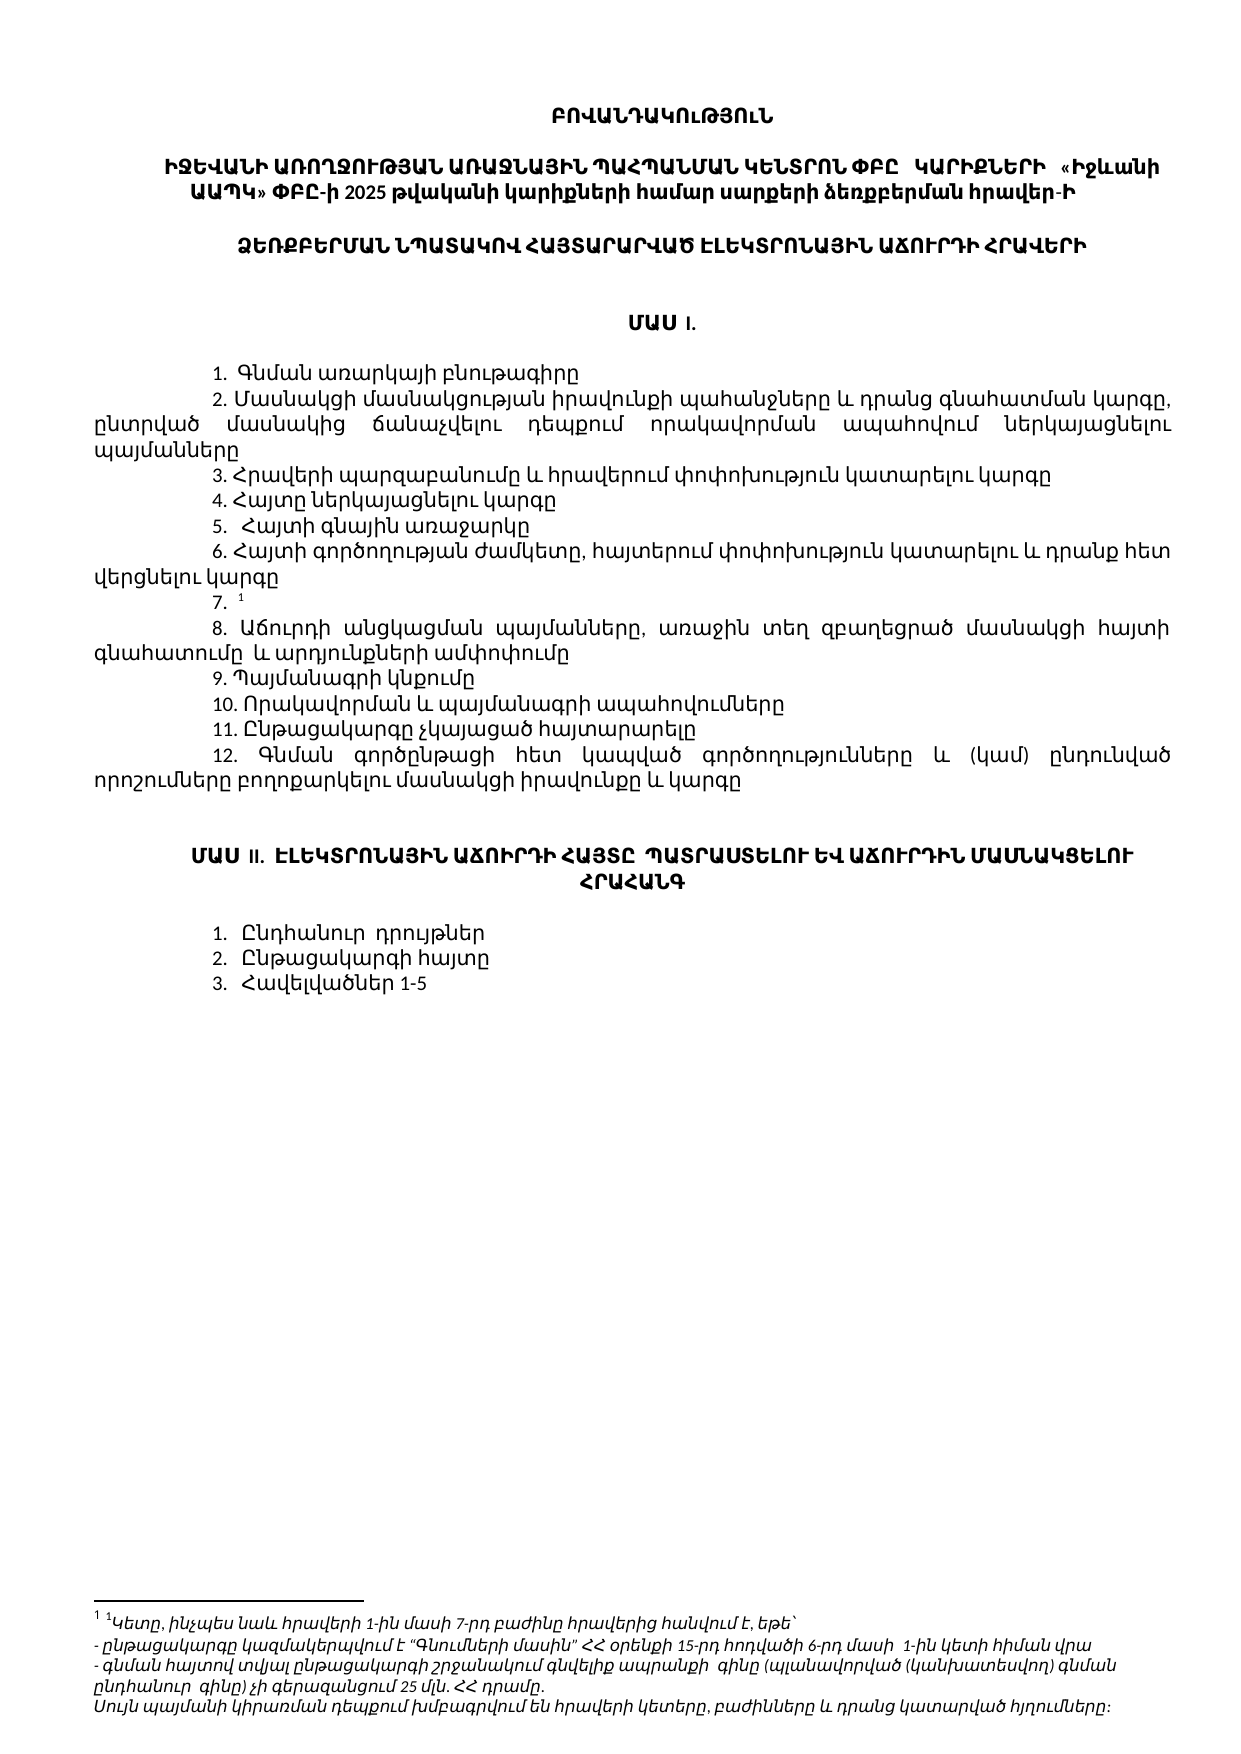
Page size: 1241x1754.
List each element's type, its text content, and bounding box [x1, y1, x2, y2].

text 5. Հայտի գնային առաջարկը [94, 513, 1171, 538]
text 2. Մասնակցի մասնակցության իրավունքի պահանջները և դրանց գնահատման կարգը, ընտրված մասնակից ճանաչվելու դեպքում որակավորման ապահովում ներկայացնելու պայմանները [94, 386, 1171, 462]
text 4. Հայտը ներկայացնելու կարգը [94, 488, 1171, 513]
text ՄԱՍ I. [94, 310, 1171, 335]
text 8. Աճուրդի անցկացման պայմանները, առաջին տեղ զբաղեցրած մասնակցի հայտի գնահատումը և արդյունքների ամփոփումը [94, 615, 1171, 666]
text 1. Գնման առարկայի բնութագիրը [94, 361, 1171, 386]
text ՁԵՌՔԲԵՐՄԱՆ ՆՊԱՏԱԿՈՎ ՀԱՅՏԱՐԱՐՎԱԾ ԷԼԵԿՏՐՈՆԱՅԻՆ ԱՃՈՒՐԴԻ ՀՐԱՎԵՐԻ [94, 233, 1171, 259]
text 11. Ընթացակարգը չկայացած հայտարարելը [94, 716, 1171, 742]
text ՄԱՍ II. ԷԼԵԿՏՐՈՆԱՅԻՆ ԱՃՈԻՐԴԻ ՀԱՅՏԸ ՊԱՏՐԱՍՏԵԼՈՒ ԵՎ ԱՃՈՒՐԴԻՆ ՄԱՍՆԱԿՑԵԼՈՒ ՀՐԱՀԱՆԳ [94, 843, 1171, 894]
text 3. Հավելվածներ 1-5 [94, 971, 1171, 996]
text 6. Հայտի գործողության ժամկետը, հայտերում փոփոխություն կատարելու և դրանք հետ վերցնելու կարգը [94, 538, 1171, 589]
text 9. Պայմանագրի կնքումը [94, 666, 1171, 691]
text 1. Ընդհանուր դրույթներ [94, 920, 1171, 945]
text 10. Որակավորման և պայմանագրի ապահովումները [94, 691, 1171, 716]
text 3. Հրավերի պարզաբանումը և հրավերում փոփոխություն կատարելու կարգը [94, 462, 1171, 488]
text ԻՋԵՎԱՆԻ ԱՌՈՂՋՈՒԹՅԱՆ ԱՌԱՋՆԱՅԻՆ ՊԱՀՊԱՆՄԱՆ ԿԵՆՏՐՈՆ ՓԲԸ ԿԱՐԻՔՆԵՐԻ «Իջևանի ԱԱՊԿ» ՓԲԸ-ի 2025 թվականի կարիքների համար սարքերի ձեռքբերման հրավեր-Ի [94, 154, 1171, 205]
text ԲՈՎԱՆԴԱԿՈւԹՅՈւՆ [94, 103, 1171, 128]
text 2. Ընթացակարգի հայտը [94, 945, 1171, 971]
text 7. 1 [94, 589, 1171, 615]
text 12. Գնման գործընթացի հետ կապված գործողությունները և (կամ) ընդունված որոշումները բողոքարկելու մասնակցի իրավունքը և կարգը [94, 742, 1171, 793]
